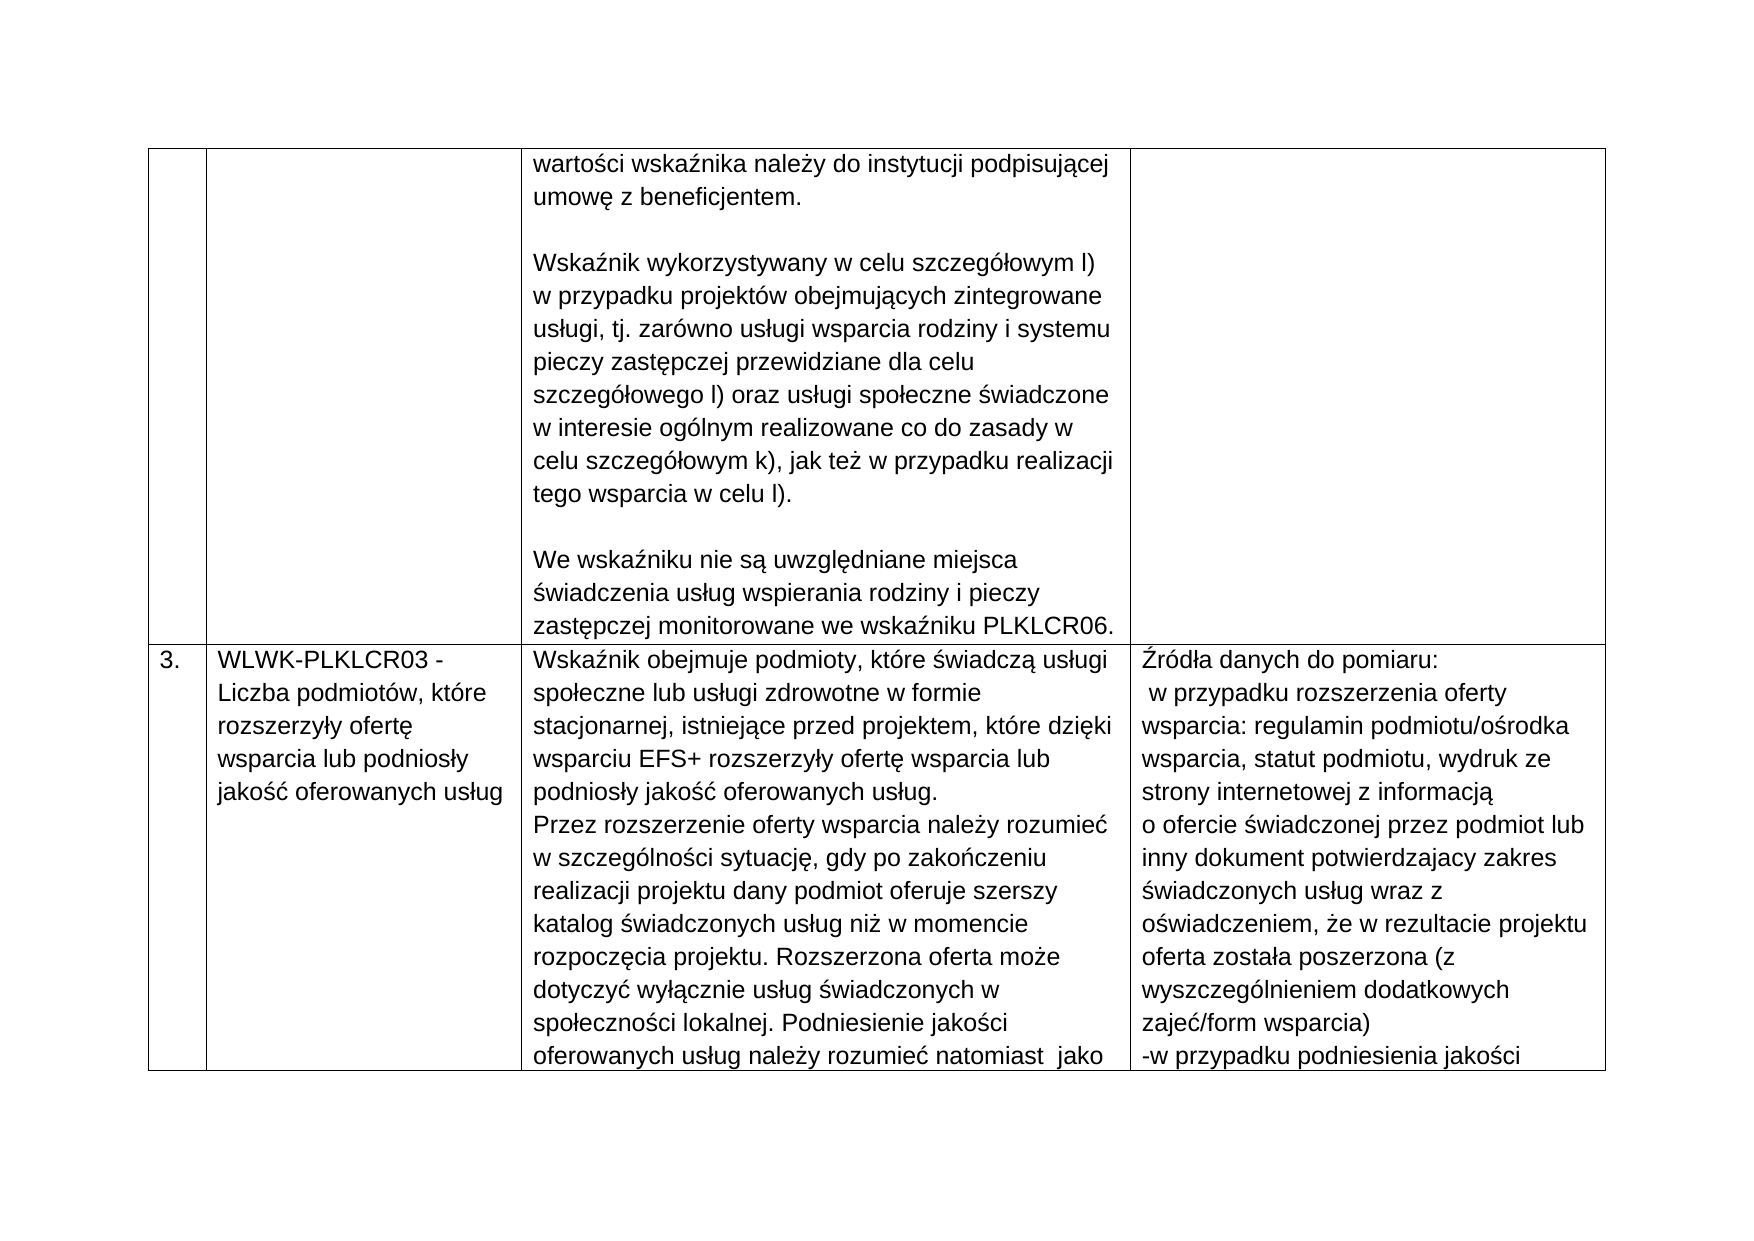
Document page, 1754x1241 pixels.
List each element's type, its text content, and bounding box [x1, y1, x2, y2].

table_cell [1131, 645, 1605, 1069]
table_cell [207, 645, 521, 1069]
table_cell 3. [149, 645, 206, 1069]
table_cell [207, 149, 521, 643]
table_cell 2. [149, 149, 206, 643]
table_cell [522, 149, 1130, 643]
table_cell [1131, 149, 1605, 643]
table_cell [522, 645, 1130, 1069]
